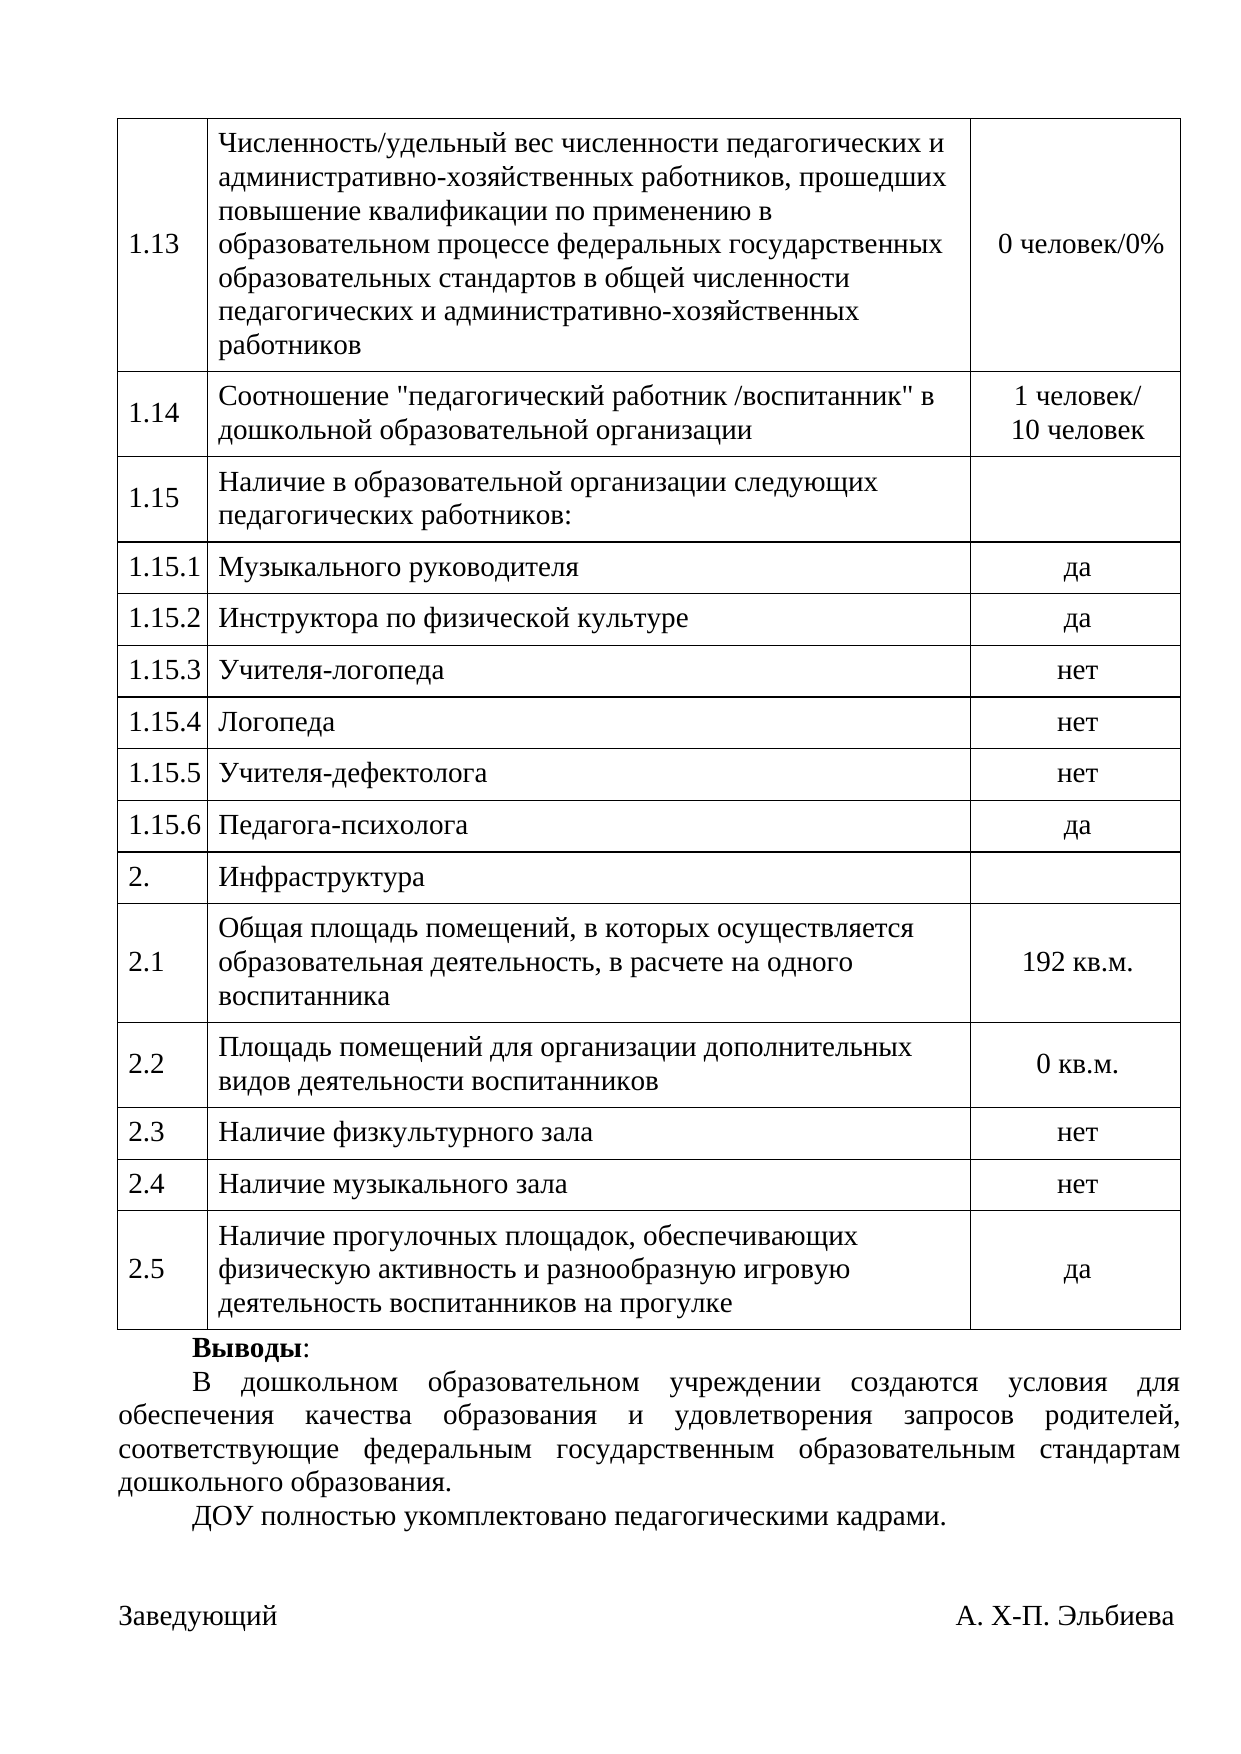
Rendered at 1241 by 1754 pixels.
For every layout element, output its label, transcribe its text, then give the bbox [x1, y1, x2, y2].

text Выводы: [118, 1330, 1181, 1364]
table_cell нет [971, 749, 1180, 800]
table_cell 1.15.6 [118, 801, 207, 851]
table_cell 2. [118, 853, 207, 903]
table_cell 2.4 [118, 1160, 207, 1210]
table_cell [971, 457, 1180, 541]
table_cell 2.2 [118, 1023, 207, 1107]
table_cell 2.5 [118, 1211, 207, 1329]
table_cell 0 человек/0% [971, 119, 1180, 371]
table_cell Учителя-логопеда [208, 646, 970, 696]
table_cell Инструктора по физической культуре [208, 594, 970, 645]
table_cell Логопеда [208, 698, 970, 748]
table_cell Численность/удельный вес численности педагогических и административно-хозяйственных работников, прошедших повышение квалификации по применению в образовательном процессе федеральных государственных образовательных стандартов в общей численности педагогических и административно-хозяйственных работников [208, 119, 970, 371]
table_cell 2.3 [118, 1108, 207, 1159]
table_cell да [971, 1211, 1180, 1329]
text В дошкольном образовательном учреждении создаются условия для обеспечения качества образования и удовлетворения запросов родителей, соответствующие федеральным государственным образовательным стандартам дошкольного образования. [118, 1364, 1181, 1498]
table_cell 1 человек/ 10 человек [971, 372, 1180, 456]
text Заведующий А. Х-П. Эльбиева [118, 1598, 1181, 1632]
table_cell Общая площадь помещений, в которых осуществляется образовательная деятельность, в расчете на одного воспитанника [208, 904, 970, 1022]
table_cell да [971, 543, 1180, 593]
table_cell Учителя-дефектолога [208, 749, 970, 800]
table_cell нет [971, 1108, 1180, 1159]
table_cell да [971, 594, 1180, 645]
table_cell 1.14 [118, 372, 207, 456]
table_cell Наличие прогулочных площадок, обеспечивающих физическую активность и разнообразную игровую деятельность воспитанников на прогулке [208, 1211, 970, 1329]
table_cell Наличие в образовательной организации следующих педагогических работников: [208, 457, 970, 541]
table_cell Площадь помещений для организации дополнительных видов деятельности воспитанников [208, 1023, 970, 1107]
table_cell 192 кв.м. [971, 904, 1180, 1022]
table_cell Инфраструктура [208, 853, 970, 903]
table_cell 1.15.5 [118, 749, 207, 800]
table_cell нет [971, 698, 1180, 748]
table_cell 1.15 [118, 457, 207, 541]
table_cell Наличие музыкального зала [208, 1160, 970, 1210]
table_cell 1.15.1 [118, 543, 207, 593]
table_cell 1.15.2 [118, 594, 207, 645]
table_cell Соотношение "педагогический работник /воспитанник" в дошкольной образовательной организации [208, 372, 970, 456]
table_cell Педагога-психолога [208, 801, 970, 851]
table_cell 1.15.4 [118, 698, 207, 748]
table_cell Музыкального руководителя [208, 543, 970, 593]
table_cell [971, 853, 1180, 903]
table_cell Наличие физкультурного зала [208, 1108, 970, 1159]
table_cell нет [971, 1160, 1180, 1210]
table_cell 2.1 [118, 904, 207, 1022]
table_cell да [971, 801, 1180, 851]
text ДОУ полностью укомплектовано педагогическими кадрами. [118, 1498, 1181, 1531]
table_cell 0 кв.м. [971, 1023, 1180, 1107]
table_cell 1.15.3 [118, 646, 207, 696]
table_cell 1.13 [118, 119, 207, 371]
table_cell нет [971, 646, 1180, 696]
